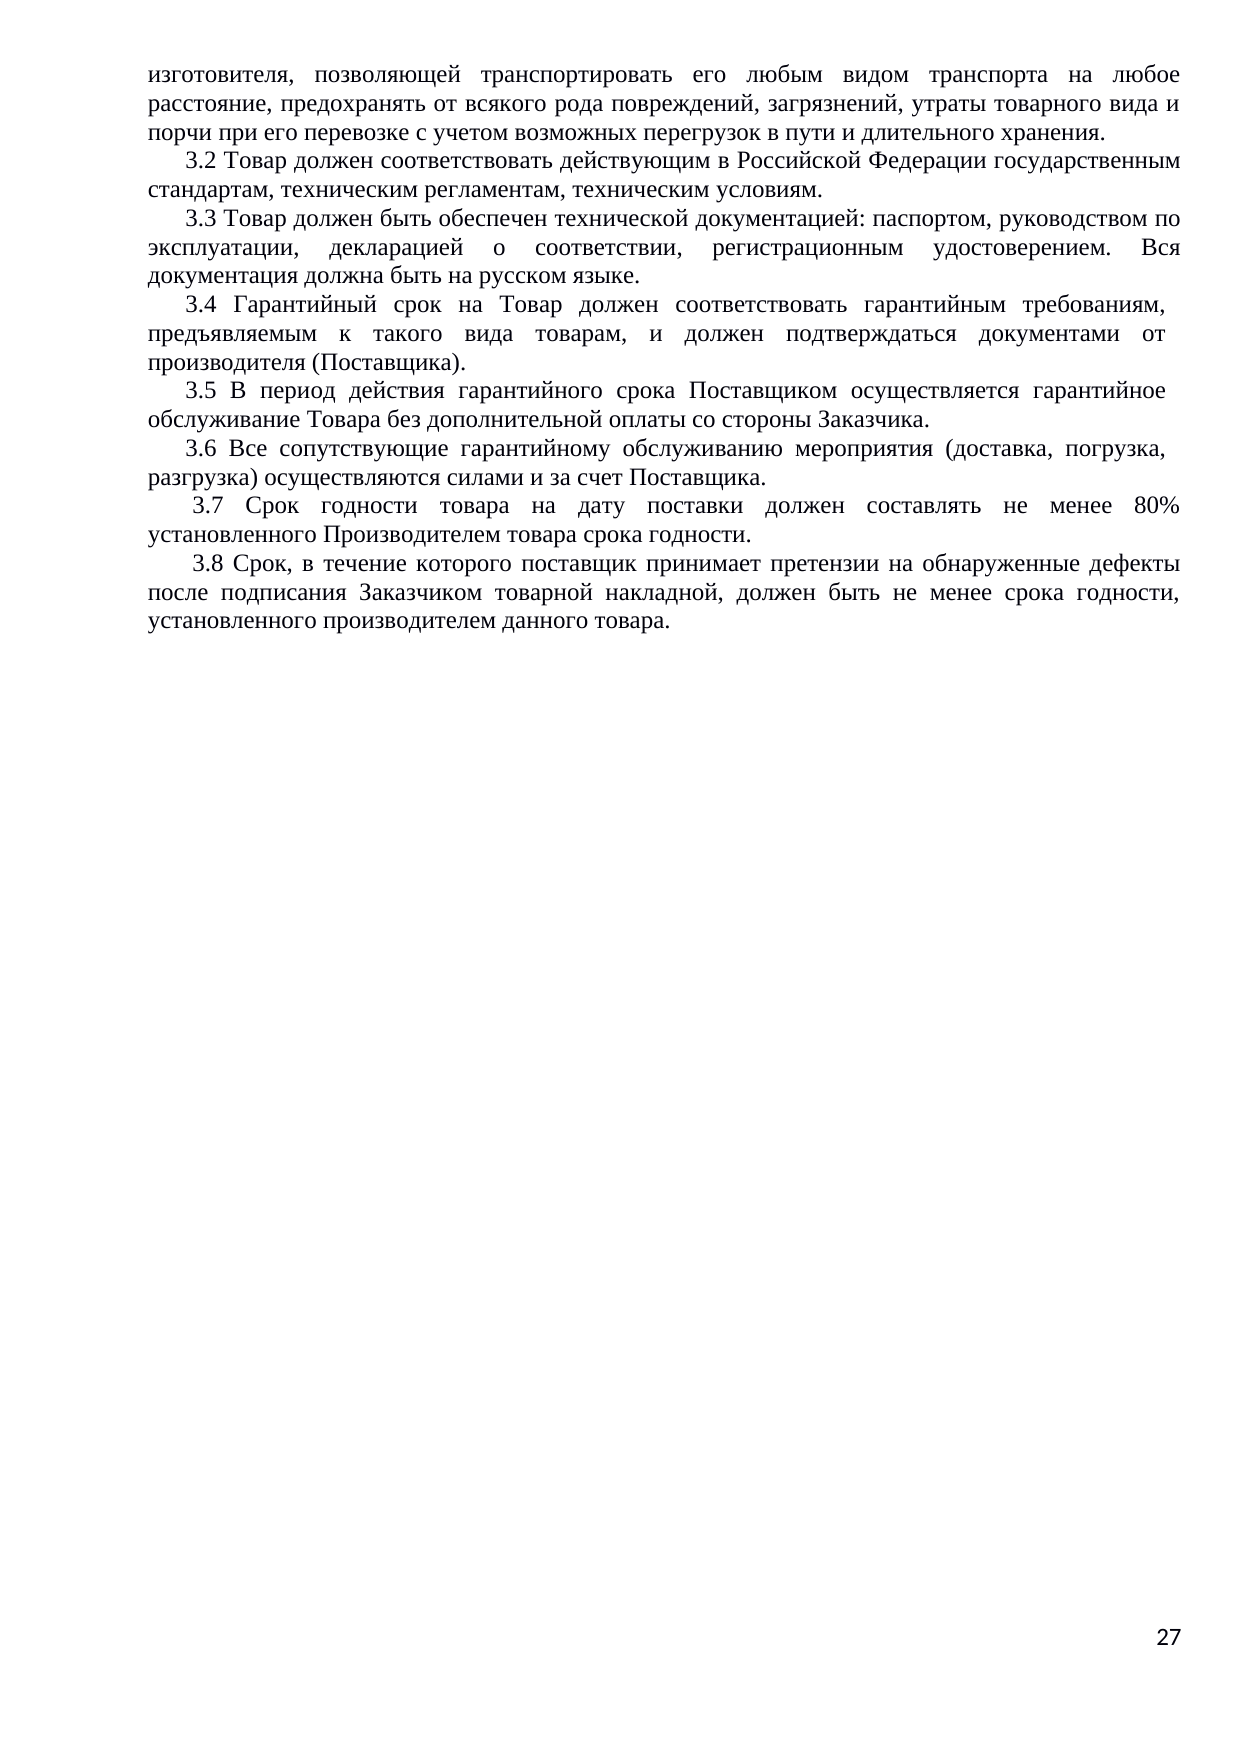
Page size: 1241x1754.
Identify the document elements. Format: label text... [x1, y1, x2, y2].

text 3.8 Срок, в течение которого поставщик принимает претензии на обнаруженные дефекты после подписания Заказчиком товарной накладной, должен быть не менее срока годности, установленного производителем данного товара. [148, 548, 1181, 634]
text 3.6 Все сопутствующие гарантийному обслуживанию мероприятия (доставка, погрузка, разгрузка) осуществляются силами и за счет Поставщика. [148, 433, 1167, 490]
text 3.4 Гарантийный срок на Товар должен соответствовать гарантийным требованиям, предъявляемым к такого вида товарам, и должен подтверждаться документами от производителя (Поставщика). [148, 289, 1167, 375]
text 3.5 В период действия гарантийного срока Поставщиком осуществляется гарантийное обслуживание Товара без дополнительной оплаты со стороны Заказчика. [148, 375, 1167, 433]
text 3.7 Срок годности товара на дату поставки должен составлять не менее 80% установленного Производителем товара срока годности. [148, 490, 1181, 548]
text 3.3 Товар должен быть обеспечен технической документацией: паспортом, руководством по эксплуатации, декларацией о соответствии, регистрационным удостоверением. Вся документация должна быть на русском языке. [148, 203, 1181, 289]
text 3.2 Товар должен соответствовать действующим в Российской Федерации государственным стандартам, техническим регламентам, техническим условиям. [148, 145, 1181, 203]
